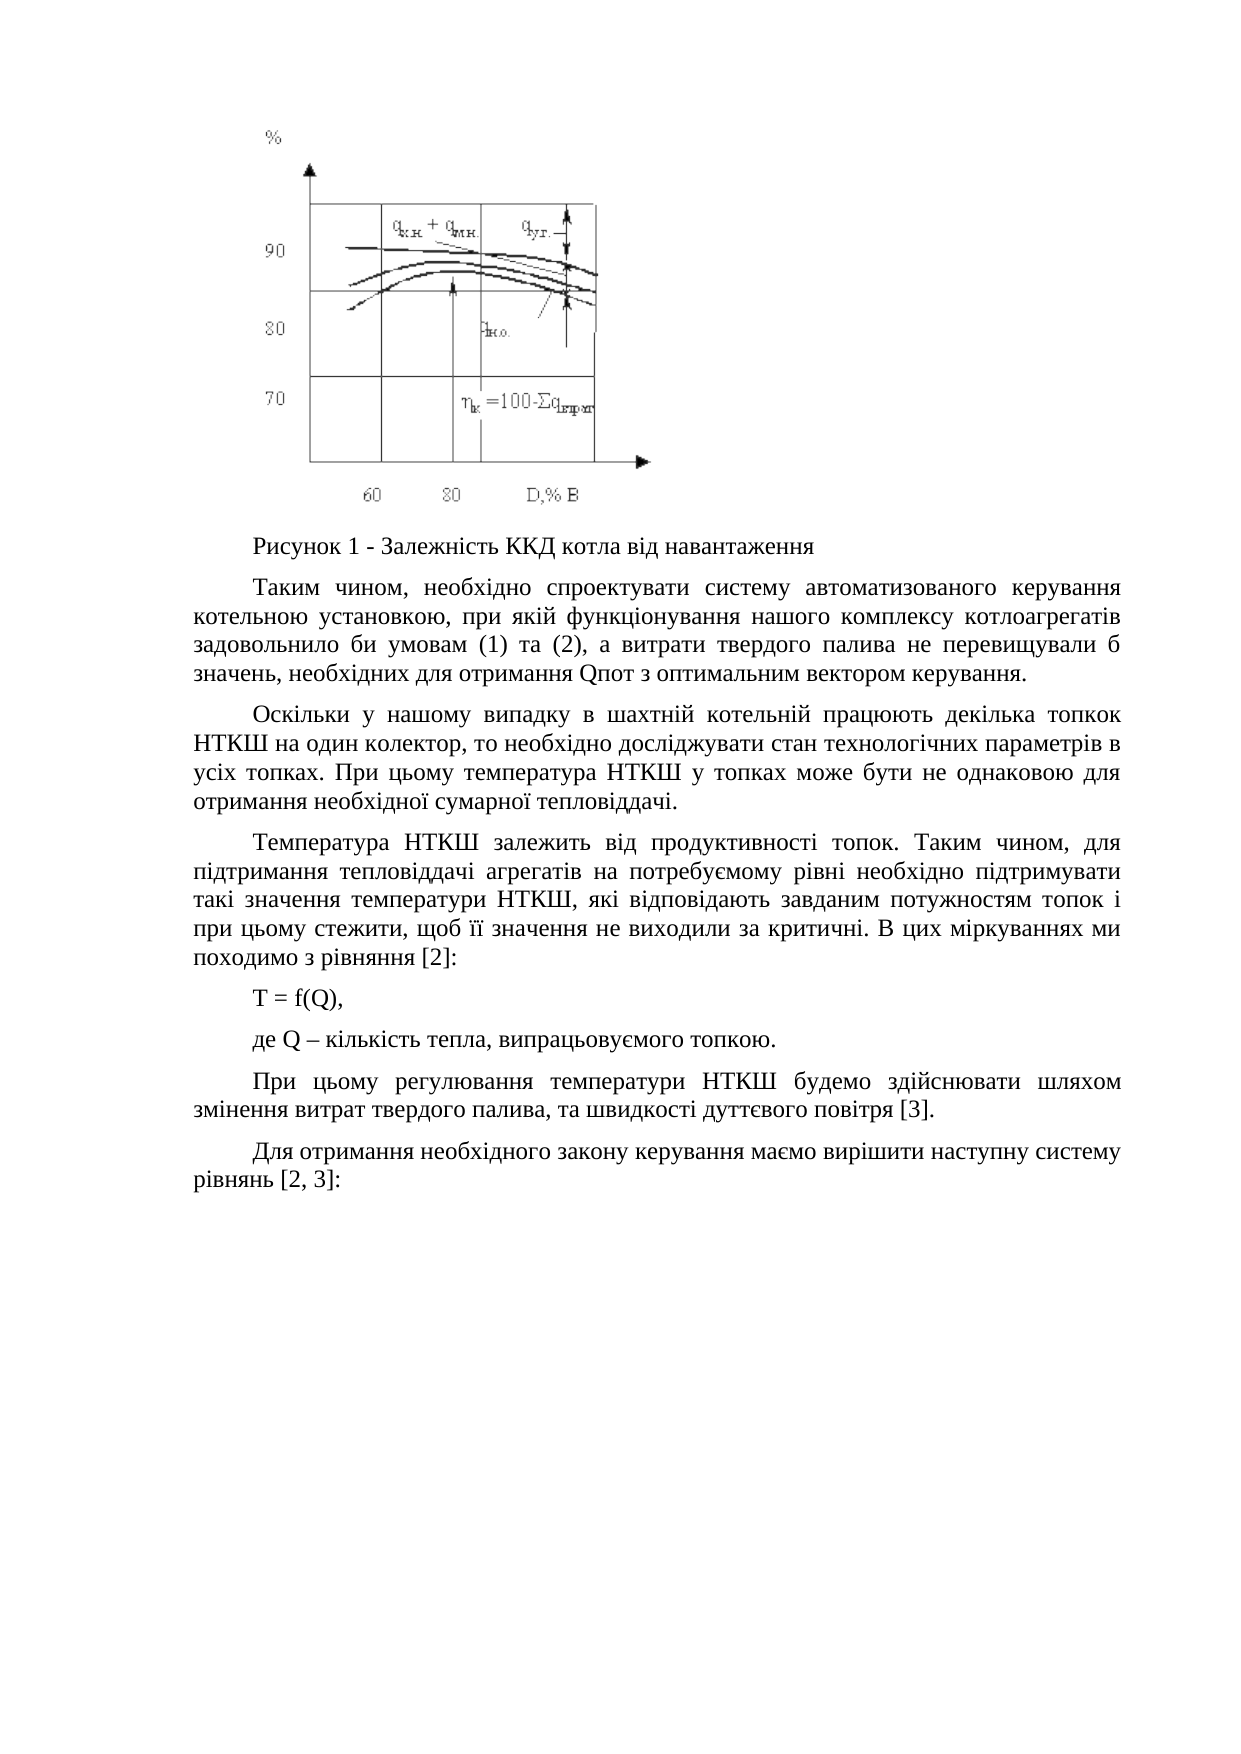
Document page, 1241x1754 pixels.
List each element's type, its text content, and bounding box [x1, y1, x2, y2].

picture [252, 118, 653, 519]
text Рисунок 1 - Залежність ККД котла від навантаження [193, 531, 1122, 559]
text Таким чином, необхідно спроектувати систему автоматизованого керування котельною установкою, при якій функціонування нашого комплексу котлоагрегатів задовольнило би умовам (1) та (2), а витрати твердого палива не перевищували б значень, необхідних для отримання Qпот з оптимальним вектором керування. [193, 572, 1122, 687]
text де Q – кількість тепла, випрацьовуємого топкою. [193, 1024, 1122, 1053]
text Т = f(Q), [193, 983, 1122, 1012]
text Оскільки у нашому випадку в шахтній котельній працюють декiлька топкок НТКШ на один колектор, то необхідно досліджувати стан технологічних параметрів в усiх топках. При цьому температура НТКШ у топках може бути не однаковою для отримання необхідної сумарної тепловіддачі. [193, 699, 1122, 814]
text При цьому регулювання температури НТКШ будемо здійснювати шляхом змінення витрат твердого палива, та швидкості дуттєвого повітря [3]. [193, 1066, 1122, 1123]
text Для отримання необхідного закону керування маємо вирішити наступну систему рівнянь [2, 3]: [193, 1136, 1122, 1193]
text Температура НТКШ залежить від продуктивності топок. Таким чином, для підтримання тепловіддачі агрегатів на потребуємому рівні необхідно підтримувати такі значення температури НТКШ, які відповідають завданим потужностям топок і при цьому стежити, щоб її значення не виходили за критичні. В цих міркуваннях ми походимо з рівняння [2]: [193, 827, 1122, 971]
